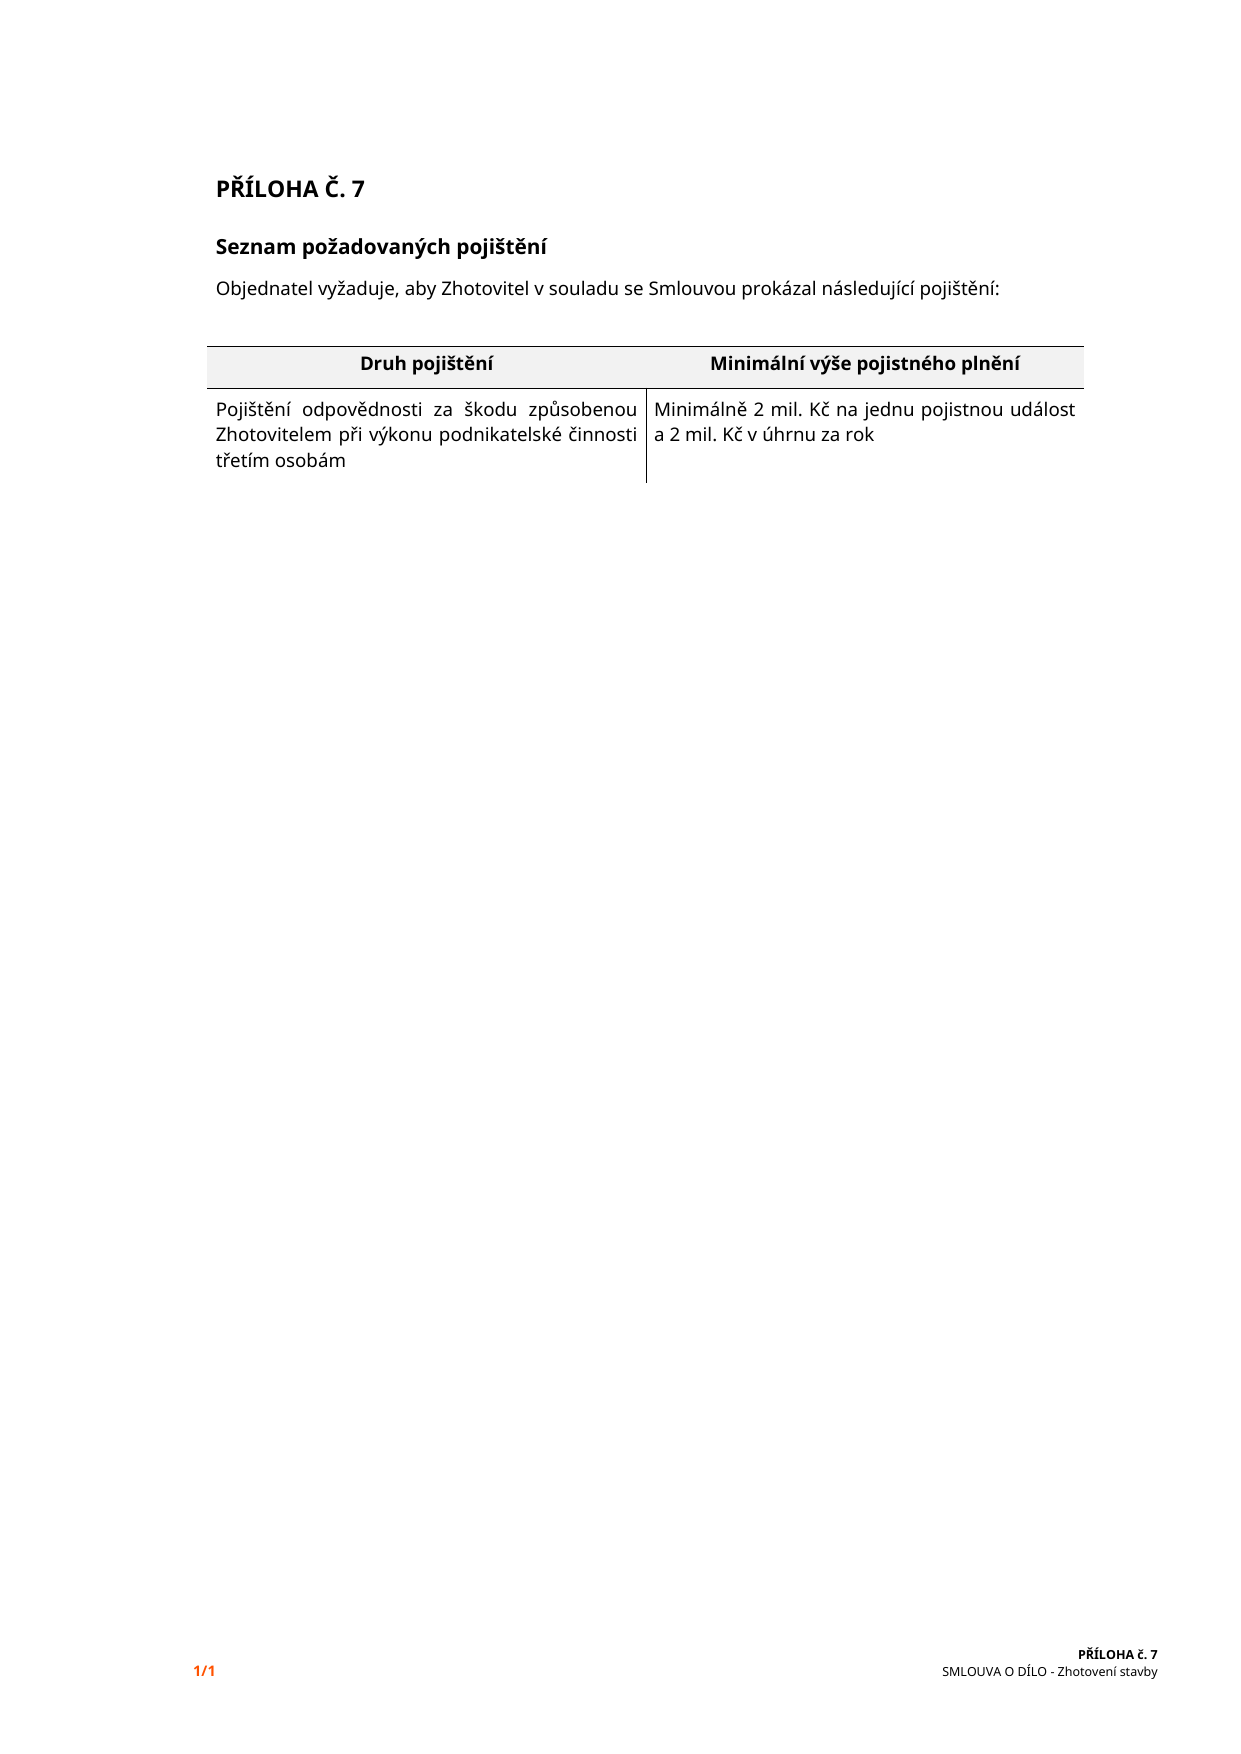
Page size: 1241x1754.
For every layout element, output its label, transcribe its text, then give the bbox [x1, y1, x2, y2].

table_header Druh pojištění [207, 347, 646, 388]
text Seznam požadovaných pojištění [216, 232, 1093, 260]
table_header Minimální výše pojistného plnění [646, 347, 1084, 388]
text Objednatel vyžaduje, aby Zhotovitel v souladu se Smlouvou prokázal následující pojištění: [216, 276, 1093, 301]
text Příloha č. 7 [216, 172, 1093, 204]
table_cell Minimálně 2 mil. Kč na jednu pojistnou událost a 2 mil. Kč v úhrnu za rok [647, 389, 1084, 482]
table_cell Pojištění odpovědnosti za škodu způsobenou Zhotovitelem při výkonu podnikatelské činnosti třetím osobám [207, 389, 646, 482]
